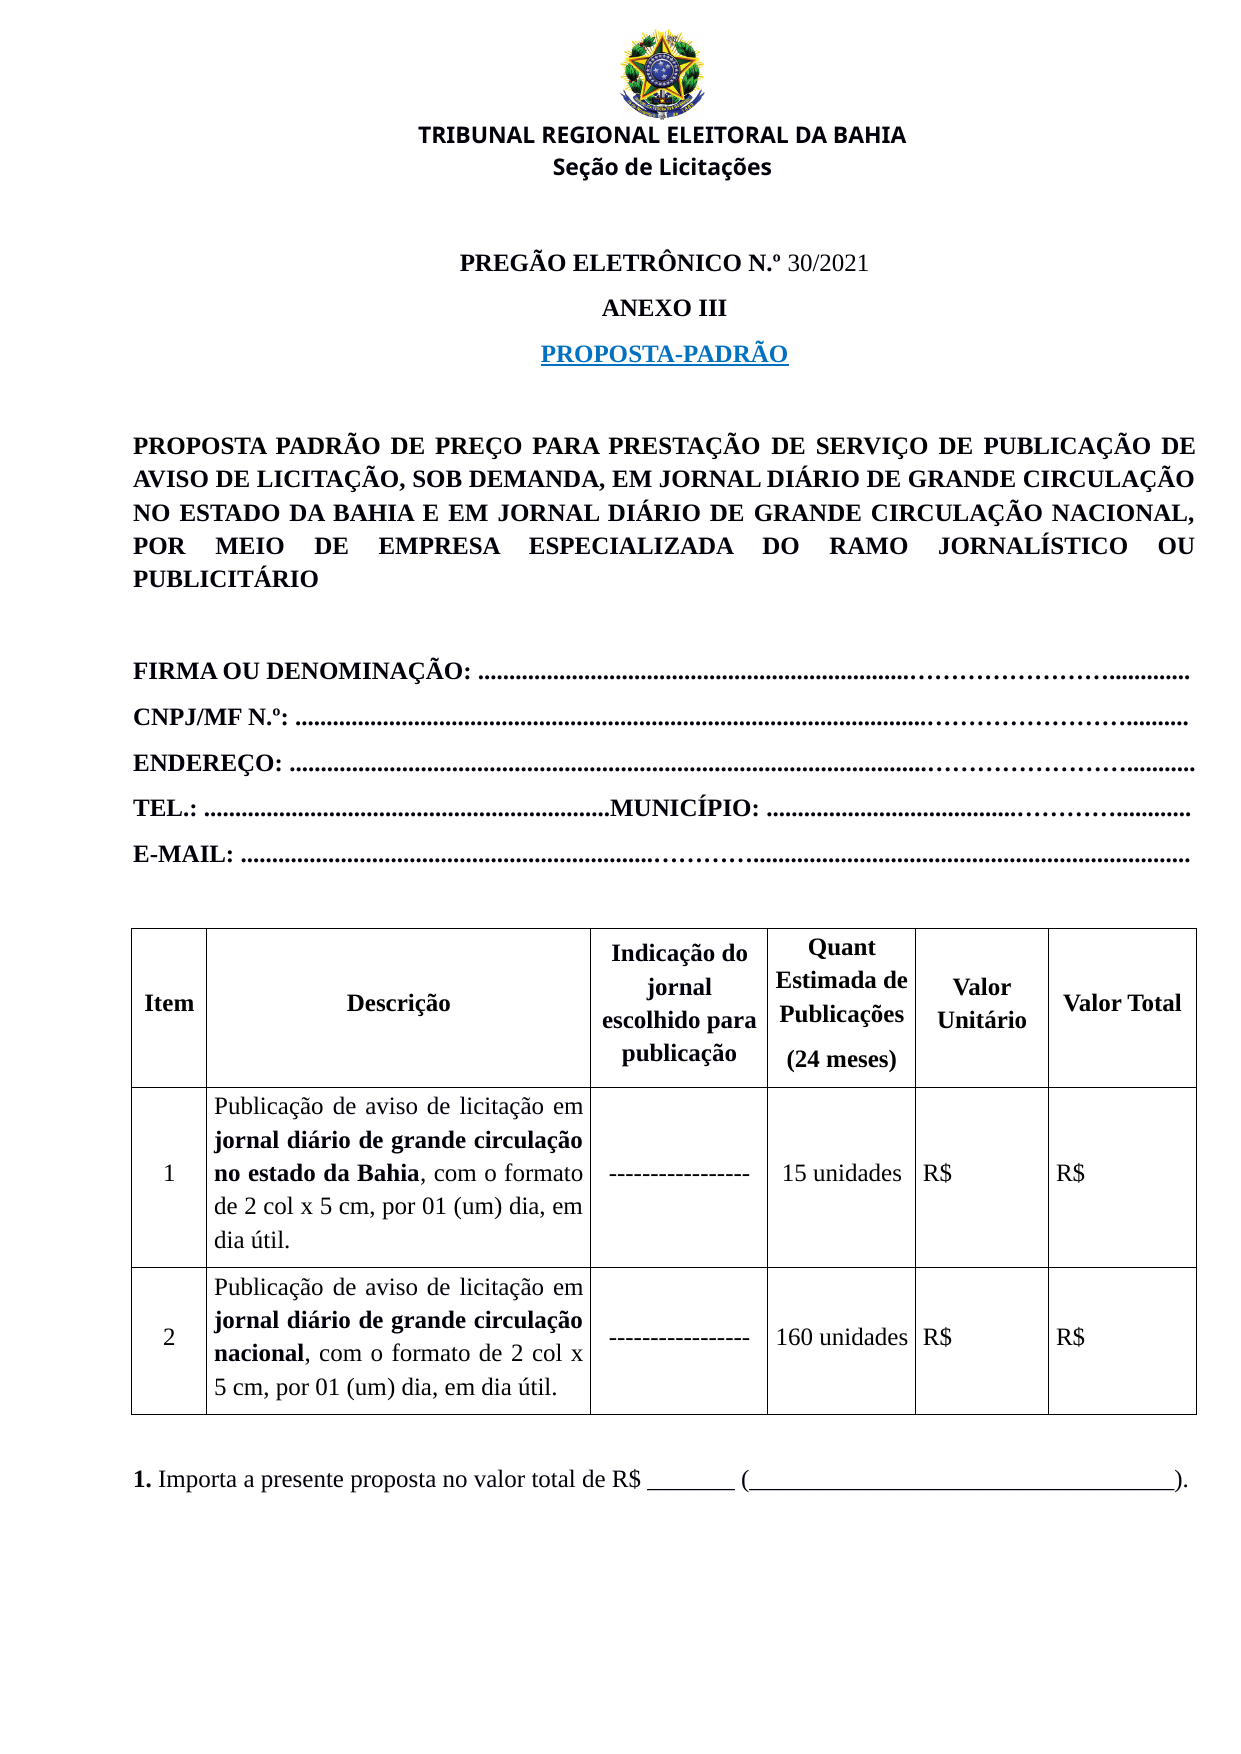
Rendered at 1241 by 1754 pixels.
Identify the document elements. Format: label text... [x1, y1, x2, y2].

text ANEXO III [133, 290, 1196, 323]
text CNPJ/MF N.º: .....................................................................................................…………………….......... [133, 698, 1196, 732]
text PROPOSTA PADRÃO DE PREÇO PARA PRESTAÇÃO DE SERVIÇO DE PUBLICAÇÃO DE AVISO DE LICITAÇÃO, SOB DEMANDA, EM JORNAL DIÁRIO DE GRANDE CIRCULAÇÃO NO ESTADO DA BAHIA E EM JORNAL DIÁRIO DE GRANDE CIRCULAÇÃO NACIONAL, POR MEIO DE EMPRESA ESPECIALIZADA DO RAMO JORNALÍSTICO OU PUBLICITÁRIO [133, 428, 1196, 594]
text FIRMA OU DENOMINAÇÃO: .....................................................................……………………............. [133, 653, 1196, 686]
table_cell ----------------- [591, 1088, 767, 1267]
table_cell 1 [132, 1088, 206, 1267]
table_header Indicação do jornal escolhido para publicação [591, 929, 767, 1087]
text PREGÃO ELETRÔNICO N.º [133, 244, 1196, 278]
table_cell 160 unidades [768, 1268, 915, 1414]
table_cell 2 [132, 1268, 206, 1414]
table_header Descrição [207, 929, 590, 1087]
table_header Valor Total [1049, 929, 1196, 1087]
table_cell R$ [916, 1268, 1048, 1414]
table_header Item [132, 929, 206, 1087]
table_header Valor Unitário [916, 929, 1048, 1087]
text PROPOSTA-PADRÃO [133, 336, 1196, 369]
text TEL.: .................................................................MUNICÍPIO: ........................................…………............ [133, 790, 1196, 823]
table_cell R$ [1049, 1268, 1196, 1414]
table_cell Publicação de aviso de licitação em jornal diário de grande circulação no estado da Bahia, com o formato de 2 col x 5 cm, por 01 (um) dia, em dia útil. [207, 1088, 590, 1267]
table_cell R$ [1049, 1088, 1196, 1267]
table_cell 15 unidades [768, 1088, 915, 1267]
table_cell ----------------- [591, 1268, 767, 1414]
table_header Quant Estimada de Publicações (24 meses) [768, 929, 915, 1087]
text 1. Importa a presente proposta no valor total de R$ _______ (__________________________________). [133, 1461, 1196, 1494]
text ENDEREÇO: ......................................................................................................……………………........... [133, 744, 1196, 778]
table_cell R$ [916, 1088, 1048, 1267]
text E-MAIL: ..................................................................…………...................................................................... [133, 836, 1196, 869]
table_cell Publicação de aviso de licitação em jornal diário de grande circulação nacional, com o formato de 2 col x 5 cm, por 01 (um) dia, em dia útil. [207, 1268, 590, 1414]
